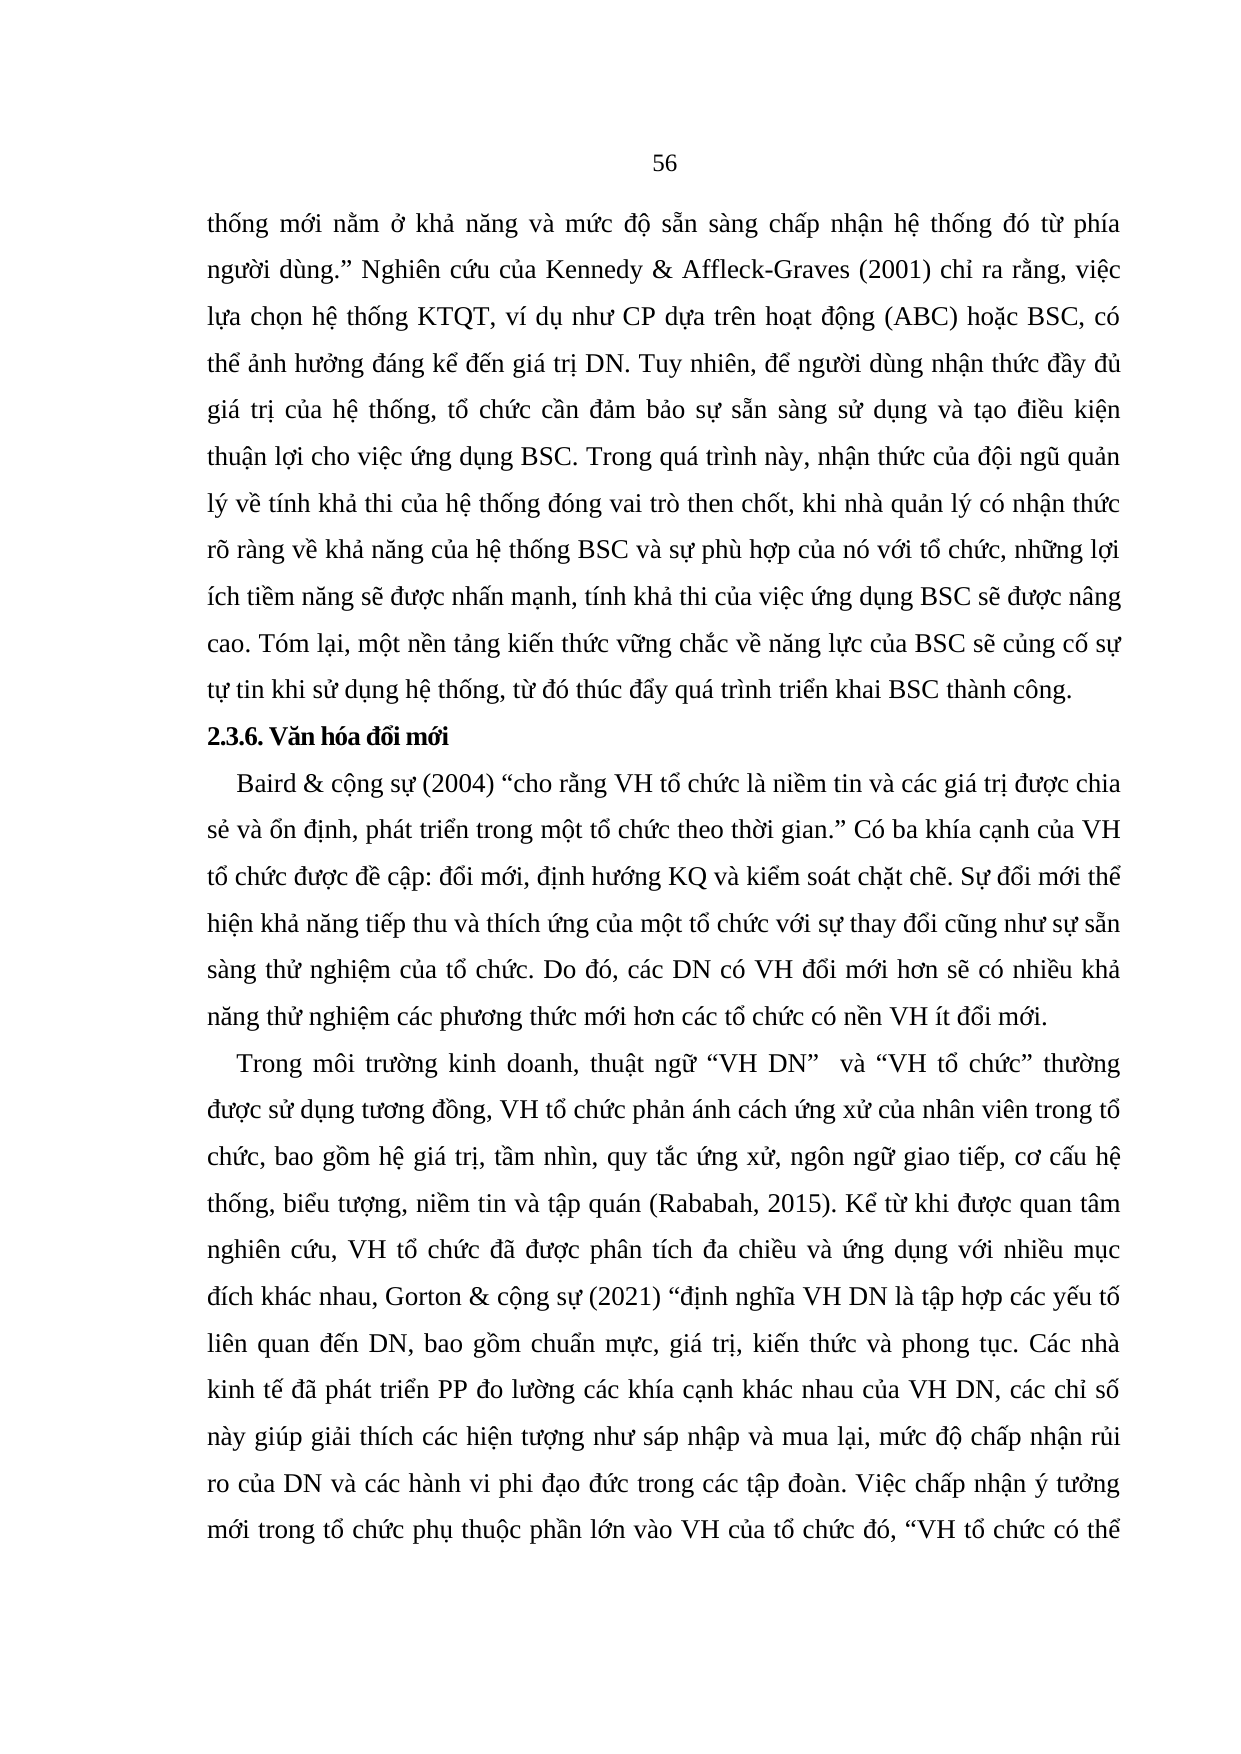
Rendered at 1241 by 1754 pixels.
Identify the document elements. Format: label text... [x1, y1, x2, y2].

text Baird & cộng sự (2004) “cho rằng VH tổ chức là niềm tin và các giá trị được chia sẻ và ổn định, phát triển trong một tổ chức theo thời gian.” Có ba khía cạnh của VH tổ chức được đề cập: đổi mới, định hướng KQ và kiểm soát chặt chẽ. Sự đổi mới thể hiện khả năng tiếp thu và thích ứng của một tổ chức với sự thay đổi cũng như sự sẵn sàng thử nghiệm của tổ chức. Do đó, các DN có VH đổi mới hơn sẽ có nhiều khả năng thử nghiệm các phương thức mới hơn các tổ chức có nền VH ít đổi mới. [207, 767, 1122, 1031]
subtitle 2.3.6. Văn hóa đổi mới [207, 720, 1107, 751]
